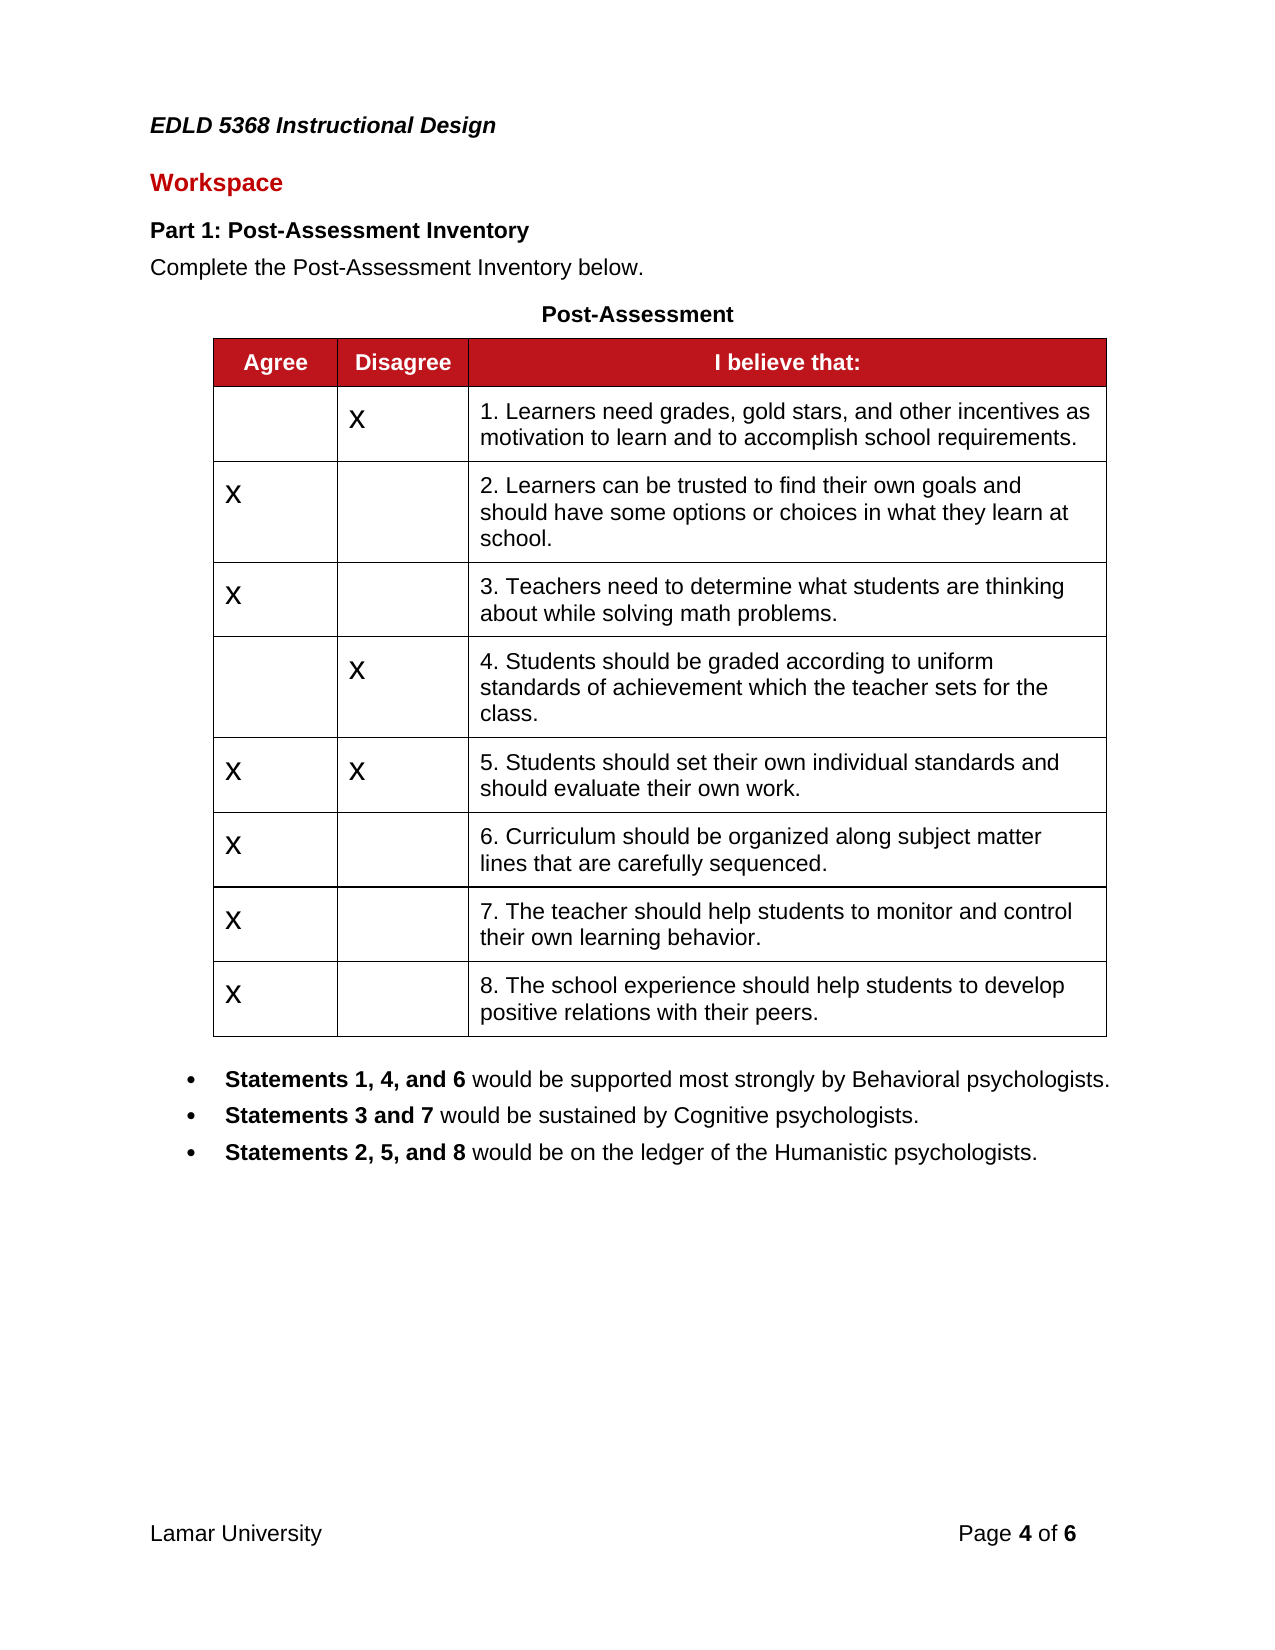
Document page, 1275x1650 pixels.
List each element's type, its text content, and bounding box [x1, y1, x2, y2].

table_cell x [338, 387, 468, 461]
table_cell x [214, 962, 337, 1036]
table_cell x [214, 462, 337, 562]
table_cell 7. The teacher should help students to monitor and control their own learning behavior. [469, 888, 1106, 961]
table_cell [214, 387, 337, 461]
table_cell [214, 637, 337, 737]
text Post-Assessment [150, 301, 1125, 327]
table_cell 2. Learners can be trusted to find their own goals and should have some options or choices in what they learn at school. [469, 462, 1106, 562]
table_cell 4. Students should be graded according to uniform standards of achievement which the teacher sets for the class. [469, 637, 1106, 737]
table_cell 6. Curriculum should be organized along subject matter lines that are carefully sequenced. [469, 813, 1106, 886]
table_header I believe that: [469, 339, 1106, 386]
table_header Agree [214, 339, 337, 386]
table_header Disagree [338, 339, 468, 386]
table_cell 8. The school experience should help students to develop positive relations with their peers. [469, 962, 1106, 1036]
table_cell [338, 962, 468, 1036]
list Statements 3 and 7 would be sustained by Cognitive psychologists. [187, 1102, 1125, 1129]
list Statements 1, 4, and 6 would be supported most strongly by Behavioral psychologists. [187, 1066, 1125, 1092]
text Part 1: Post-Assessment Inventory [150, 217, 1125, 243]
table_cell x [214, 888, 337, 961]
table_cell 1. Learners need grades, gold stars, and other incentives as motivation to learn and to accomplish school requirements. [469, 387, 1106, 461]
table_cell x [214, 738, 337, 812]
table_cell [338, 813, 468, 886]
table_cell 3. Teachers need to determine what students are thinking about while solving math problems. [469, 563, 1106, 636]
table_cell x [338, 738, 468, 812]
table_cell [338, 462, 468, 562]
table_cell 5. Students should set their own individual standards and should evaluate their own work. [469, 738, 1106, 812]
text Workspace [150, 168, 1125, 196]
table_cell [338, 888, 468, 961]
table_cell x [338, 637, 468, 737]
text Complete the Post-Assessment Inventory below. [150, 254, 1125, 280]
table_cell [338, 563, 468, 636]
table_cell x [214, 563, 337, 636]
list Statements 2, 5, and 8 would be on the ledger of the Humanistic psychologists. [187, 1139, 1125, 1166]
table_cell x [214, 813, 337, 886]
